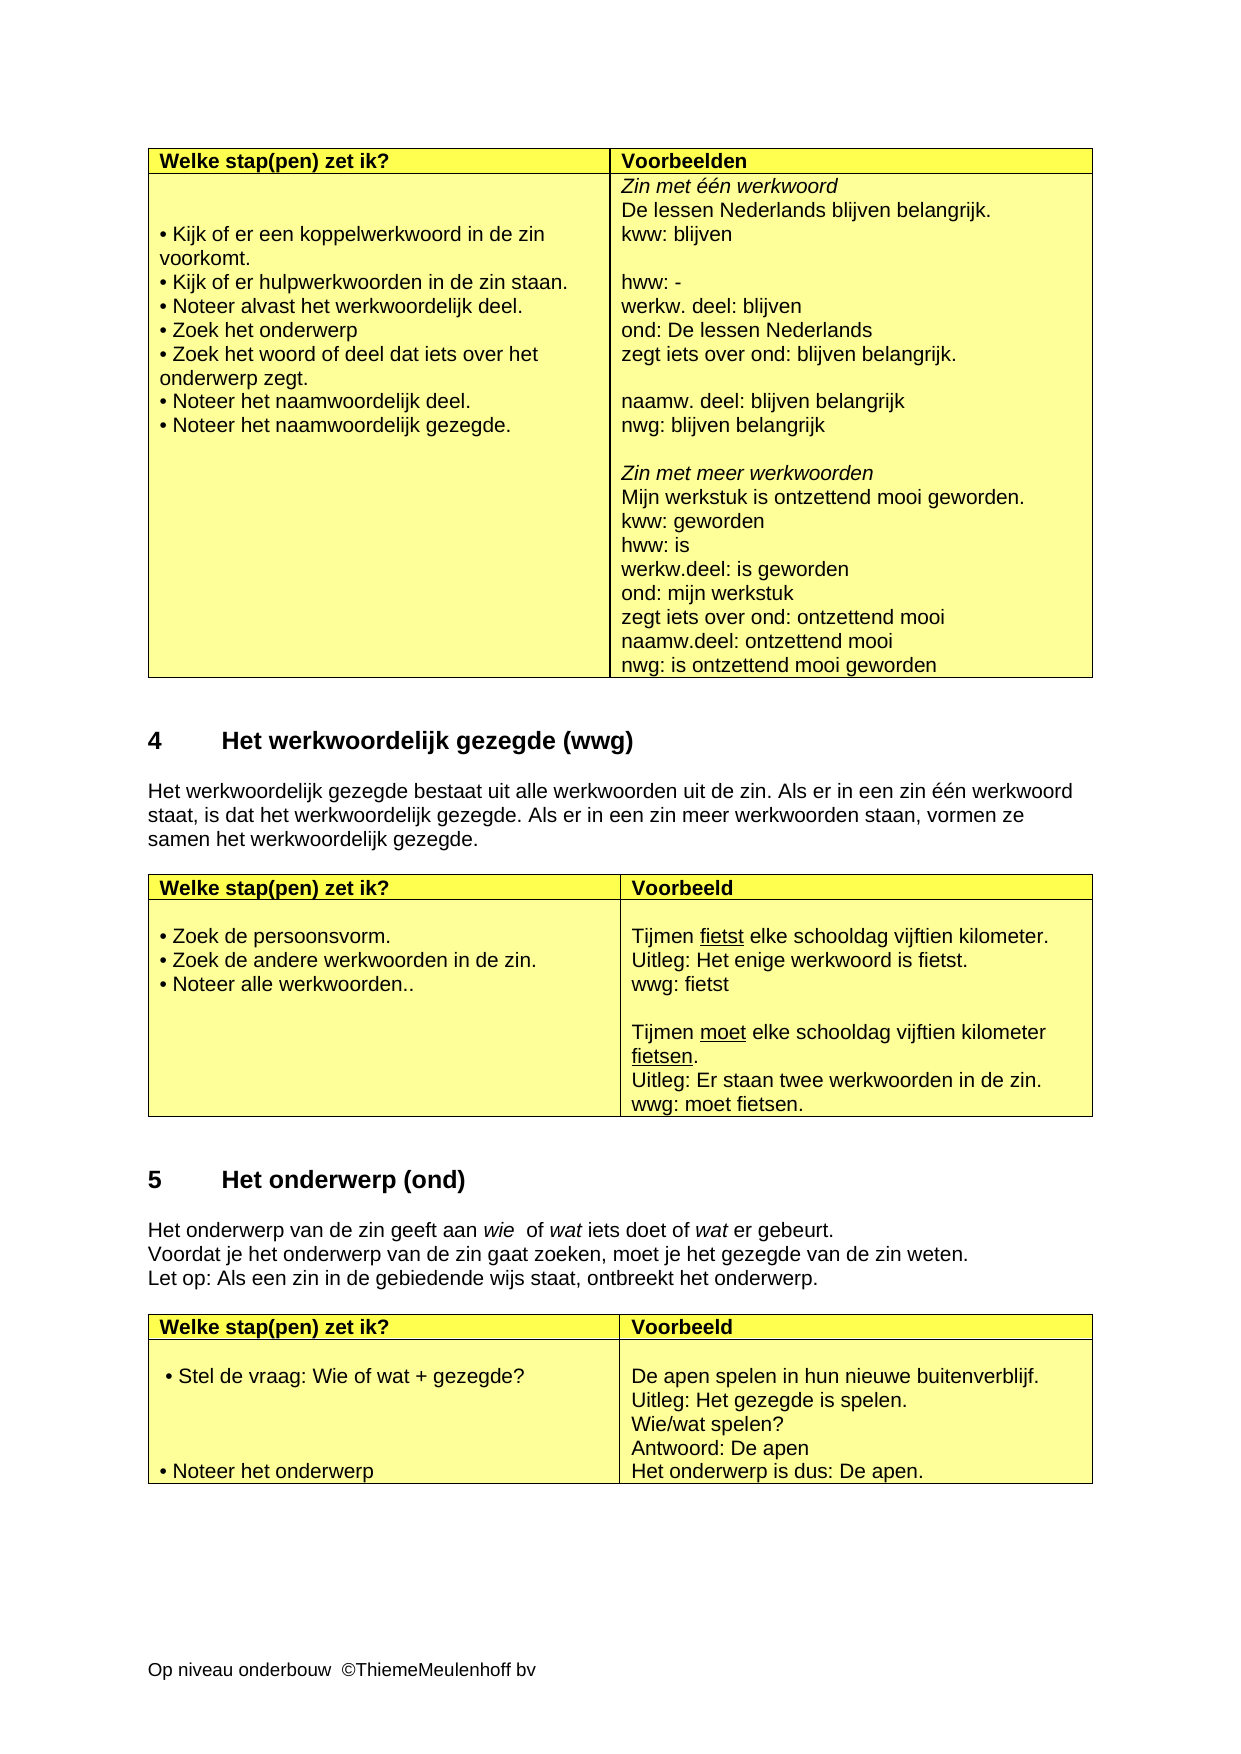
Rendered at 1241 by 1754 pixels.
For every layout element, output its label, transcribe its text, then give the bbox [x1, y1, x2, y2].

table_header Welke stap(pen) zet ik? [149, 1315, 619, 1338]
table_cell • Zoek de persoonsvorm. • Zoek de andere werkwoorden in de zin. • Noteer alle werkwoorden.. [149, 900, 620, 1116]
table_cell De apen spelen in hun nieuwe buitenverblijf. Uitleg: Het gezegde is spelen. Wie/wat spelen? Antwoord: De apen Het onderwerp is dus: De apen. [620, 1340, 1092, 1483]
table_header Voorbeeld [620, 1315, 1092, 1338]
table_header Voorbeelden [611, 149, 1092, 173]
text Het onderwerp van de zin geeft aan wie of wat iets doet of wat er gebeurt. [148, 1218, 1093, 1242]
table_header Welke stap(pen) zet ik? [149, 149, 609, 173]
text 5 Het onderwerp (ond) [148, 1165, 1093, 1194]
text 4 Het werkwoordelijk gezegde (wwg) [148, 726, 1093, 754]
text Let op: Als een zin in de gebiedende wijs staat, ontbreekt het onderwerp. [148, 1266, 1093, 1289]
text Het werkwoordelijk gezegde bestaat uit alle werkwoorden uit de zin. Als er in een zin één werkwoord staat, is dat het werkwoordelijk gezegde. Als er in een zin meer werkwoorden staan, vormen ze samen het werkwoordelijk gezegde. [148, 778, 1093, 850]
table_cell • Stel de vraag: Wie of wat + gezegde? • Noteer het onderwerp [149, 1340, 619, 1483]
table_cell Tijmen fietst elke schooldag vijftien kilometer. Uitleg: Het enige werkwoord is fietst. wwg: fietst Tijmen moet elke schooldag vijftien kilometer fietsen. Uitleg: Er staan twee werkwoorden in de zin. wwg: moet fietsen. [621, 900, 1092, 1116]
text Voordat je het onderwerp van de zin gaat zoeken, moet je het gezegde van de zin weten. [148, 1242, 1093, 1266]
table_cell Zin met één werkwoord De lessen Nederlands blijven belangrijk. kww: blijven hww: - werkw. deel: blijven ond: De lessen Nederlands zegt iets over ond: blijven belangrijk. naamw. deel: blijven belangrijk nwg: blijven belangrijk Zin met meer werkwoorden Mijn werkstuk is ontzettend mooi geworden. kww: geworden hww: is werkw.deel: is geworden ond: mijn werkstuk zegt iets over ond: ontzettend mooi naamw.deel: ontzettend mooi nwg: is ontzettend mooi geworden [611, 174, 1092, 677]
table_cell • Kijk of er een koppelwerkwoord in de zin voorkomt. • Kijk of er hulpwerkwoorden in de zin staan. • Noteer alvast het werkwoordelijk deel. • Zoek het onderwerp • Zoek het woord of deel dat iets over het onderwerp zegt. • Noteer het naamwoordelijk deel. • Noteer het naamwoordelijk gezegde. [149, 174, 609, 677]
table_header Welke stap(pen) zet ik? [149, 875, 620, 899]
table_header Voorbeeld [621, 875, 1092, 899]
